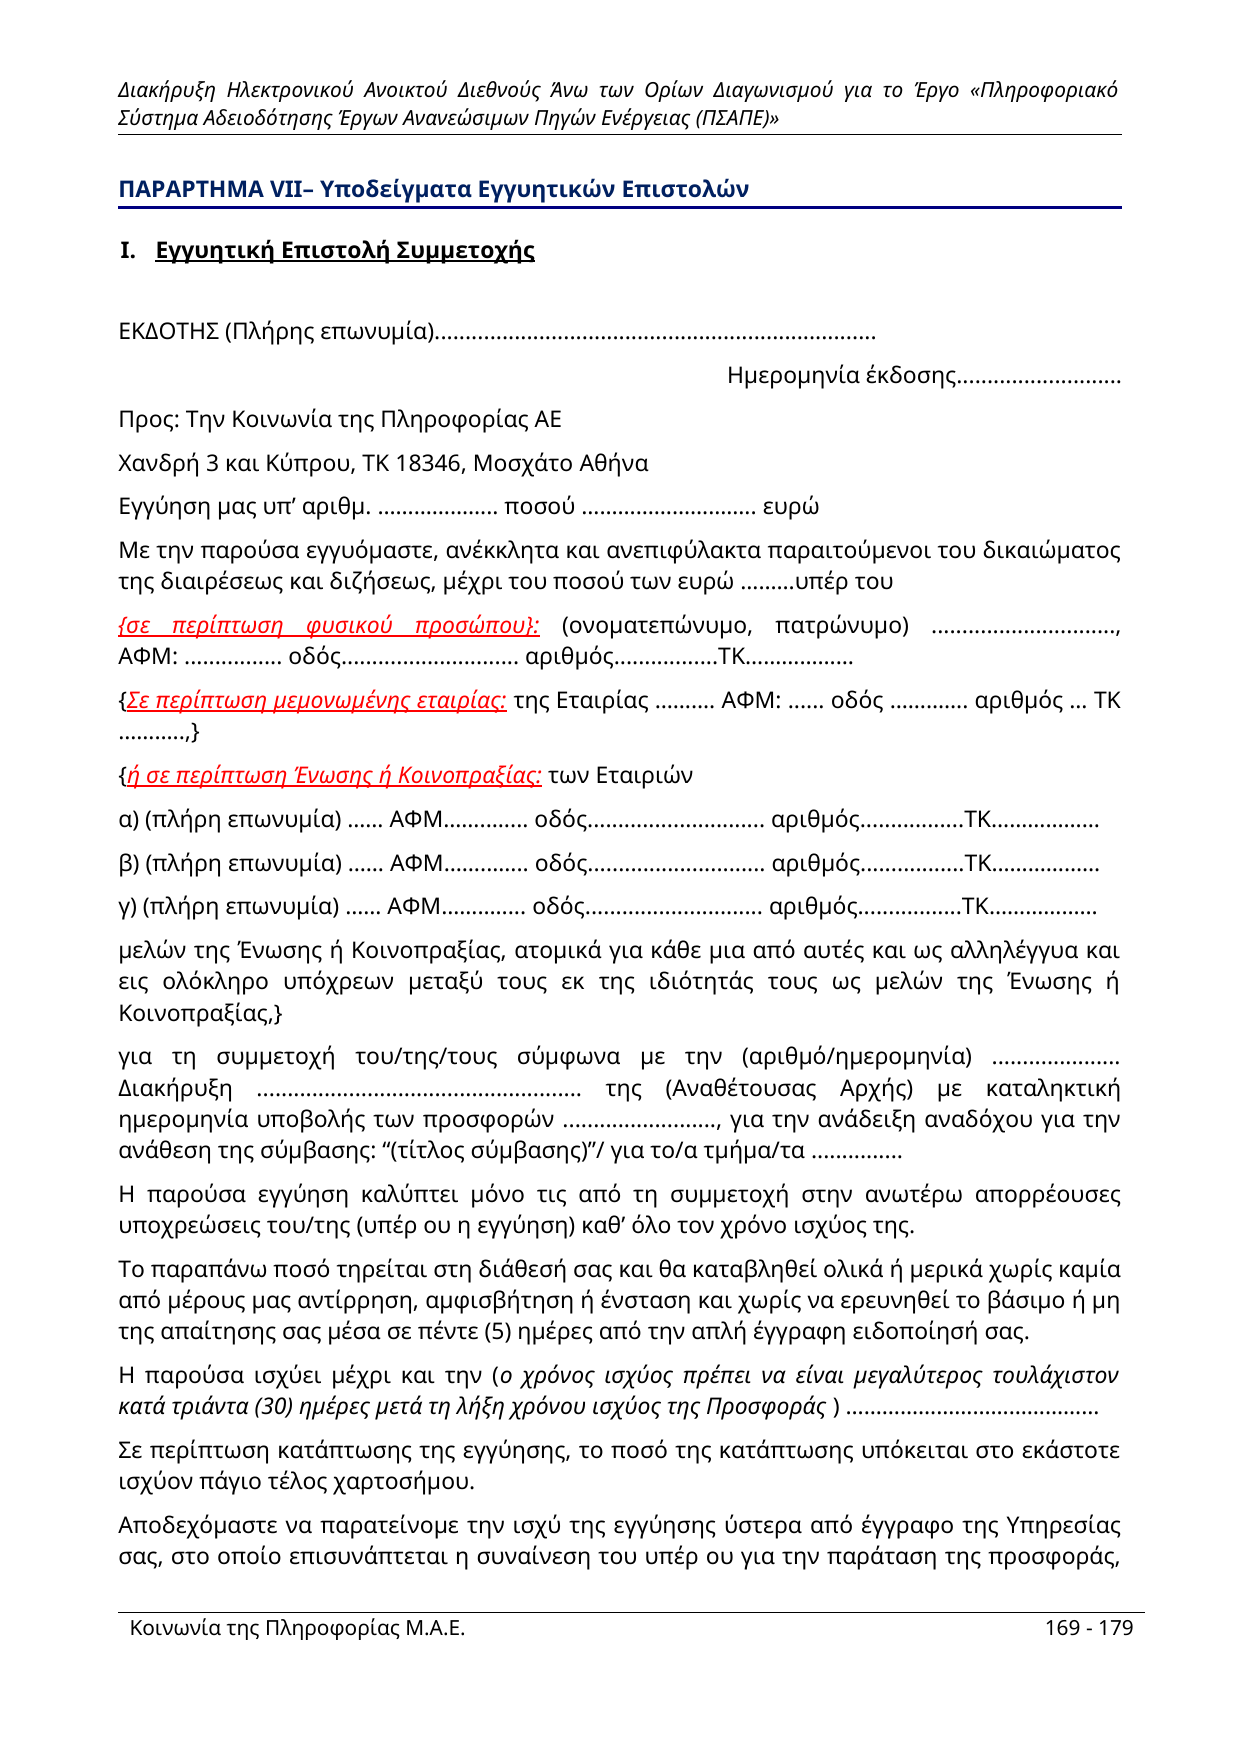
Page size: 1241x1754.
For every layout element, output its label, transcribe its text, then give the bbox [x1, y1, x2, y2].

subtitle ΠΑΡΑΡΤΗΜΑ VII– Υποδείγματα Εγγυητικών Επιστολών [118, 172, 1122, 206]
text Ημερομηνία έκδοσης........................... [118, 359, 1122, 390]
text Με την παρούσα εγγυόμαστε, ανέκκλητα και ανεπιφύλακτα παραιτούμενοι του δικαιώματος της διαιρέσεως και διζήσεως, μέχρι του ποσού των ευρώ ………υπέρ του [118, 534, 1122, 596]
text β) (πλήρη επωνυμία) …… ΑΦΜ…….….... οδός............................. αριθμός.................ΤΚ……………… [118, 846, 1122, 878]
text Εγγύηση μας υπ’ αριθμ. ……………….. ποσού ………………….……. ευρώ [118, 490, 1122, 521]
text ΕΚΔΟΤΗΣ (Πλήρης επωνυμία)........................................................................ [118, 315, 1122, 346]
text {ή σε περίπτωση Ένωσης ή Κοινοπραξίας: των Εταιριών [118, 759, 1122, 790]
text {σε περίπτωση φυσικού προσώπου}: (ονοματεπώνυμο, πατρώνυμο) .............................., ΑΦΜ: ................ οδός............................. αριθμός.................ΤΚ……………… [118, 609, 1122, 671]
text Το παραπάνω ποσό τηρείται στη διάθεσή σας και θα καταβληθεί ολικά ή μερικά χωρίς καμία από μέρους μας αντίρρηση, αμφισβήτηση ή ένσταση και χωρίς να ερευνηθεί το βάσιμο ή μη της απαίτησης σας μέσα σε πέντε (5) ημέρες από την απλή έγγραφη ειδοποίησή σας. [118, 1253, 1122, 1346]
text Η παρούσα εγγύηση καλύπτει μόνο τις από τη συμμετοχή στην ανωτέρω απορρέουσες υποχρεώσεις του/της (υπέρ ου η εγγύηση) καθ’ όλο τον χρόνο ισχύος της. [118, 1178, 1122, 1240]
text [118, 1509, 1122, 1571]
text Χανδρή 3 και Κύπρου, ΤΚ 18346, Μοσχάτο Αθήνα [118, 446, 1122, 478]
text μελών της Ένωσης ή Κοινοπραξίας, ατομικά για κάθε μια από αυτές και ως αλληλέγγυα και εις ολόκληρο υπόχρεων μεταξύ τους εκ της ιδιότητάς τους ως μελών της Ένωσης ή Κοινοπραξίας,} [118, 934, 1122, 1028]
text γ) (πλήρη επωνυμία) …… ΑΦΜ…….….... οδός............................. αριθμός.................ΤΚ……………… [118, 890, 1122, 921]
subtitle Εγγυητική Επιστολή Συμμετοχής [136, 234, 1122, 265]
text Προς: Την Κοινωνία της Πληροφορίας ΑΕ [118, 403, 1122, 434]
text α) (πλήρη επωνυμία) …… ΑΦΜ…….….... οδός............................. αριθμός.................ΤΚ……………… [118, 803, 1122, 834]
text Σε περίπτωση κατάπτωσης της εγγύησης, το ποσό της κατάπτωσης υπόκειται στο εκάστοτε ισχύον πάγιο τέλος χαρτοσήμου. [118, 1434, 1122, 1496]
text για τη συμμετοχή του/της/τους σύμφωνα με την (αριθμό/ημερομηνία) ..................... Διακήρυξη ..................................................... της (Αναθέτουσας Αρχής) με καταληκτική ημερομηνία υποβολής των προσφορών ........................., για την ανάδειξη αναδόχου για την ανάθεση της σύμβασης: “(τίτλος σύμβασης)”/ για το/α τμήμα/τα ............... [118, 1040, 1122, 1165]
text {Σε περίπτωση μεμονωμένης εταιρίας: της Εταιρίας ………. ΑΦΜ: ...... οδός …………. αριθμός … ΤΚ ………..,} [118, 684, 1122, 746]
text Η παρούσα ισχύει μέχρι και την (ο χρόνος ισχύος πρέπει να είναι μεγαλύτερος τουλάχιστον κατά τριάντα (30) ημέρες μετά τη λήξη χρόνου ισχύος της Προσφοράς ) …………………………………… [118, 1359, 1122, 1421]
